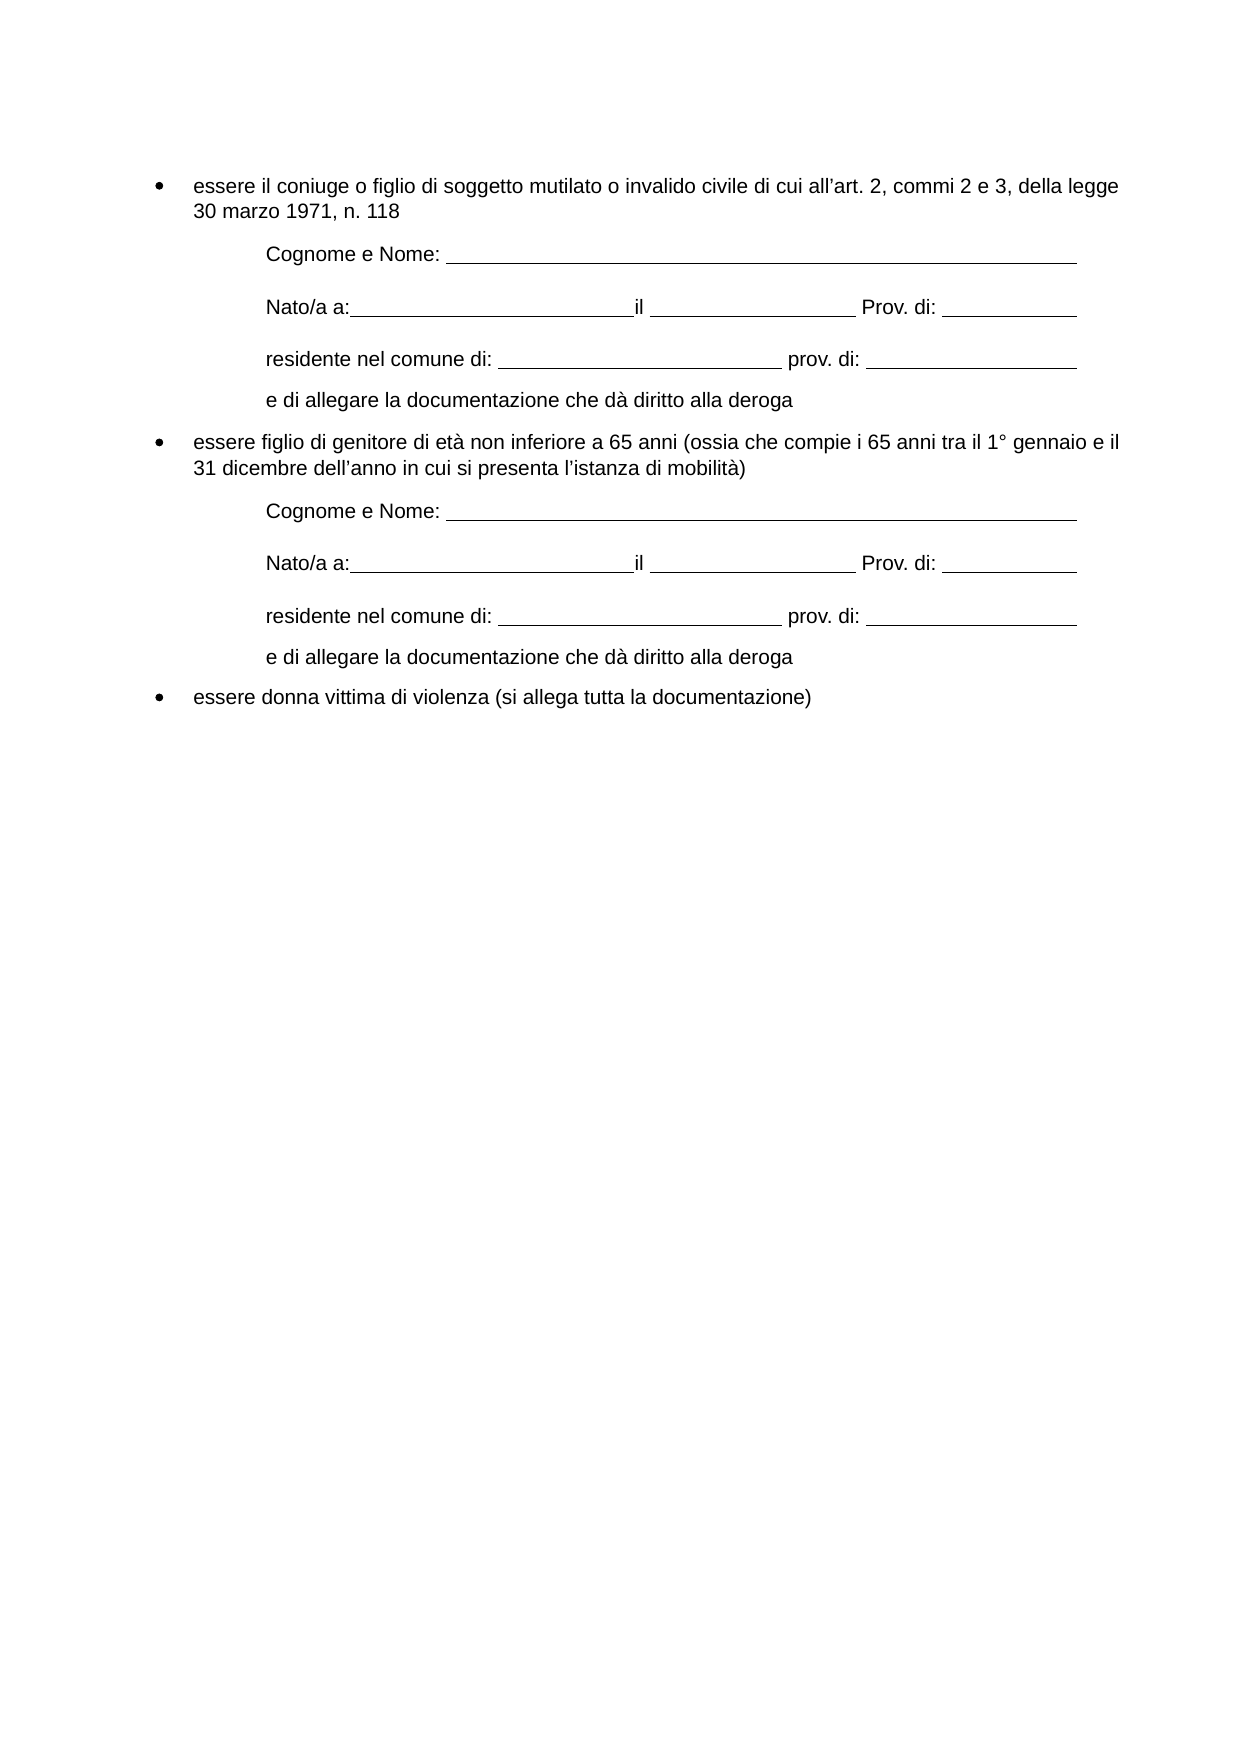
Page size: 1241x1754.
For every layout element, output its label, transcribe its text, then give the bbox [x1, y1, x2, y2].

list essere donna vittima di violenza (si allega tutta la documentazione) [156, 685, 1122, 709]
list essere figlio di genitore di età non inferiore a 65 anni (ossia che compie i 65 anni tra il 1° gennaio e il 31 dicembre dell’anno in cui si presenta l’istanza di mobilità) [156, 430, 1122, 480]
text Nato/a a: il Prov. di: [266, 551, 1122, 575]
text Nato/a a: il Prov. di: [266, 294, 1122, 318]
text Cognome e Nome: [266, 499, 1122, 523]
list essere il coniuge o figlio di soggetto mutilato o invalido civile di cui all’art. 2, commi 2 e 3, della legge 30 marzo 1971, n. 118 [156, 173, 1122, 223]
text e di allegare la documentazione che dà diritto alla deroga [266, 644, 1122, 668]
text e di allegare la documentazione che dà diritto alla deroga [266, 388, 1122, 412]
text residente nel comune di: prov. di: [266, 604, 1122, 628]
text residente nel comune di: prov. di: [266, 347, 1122, 371]
text Cognome e Nome: [266, 242, 1122, 266]
